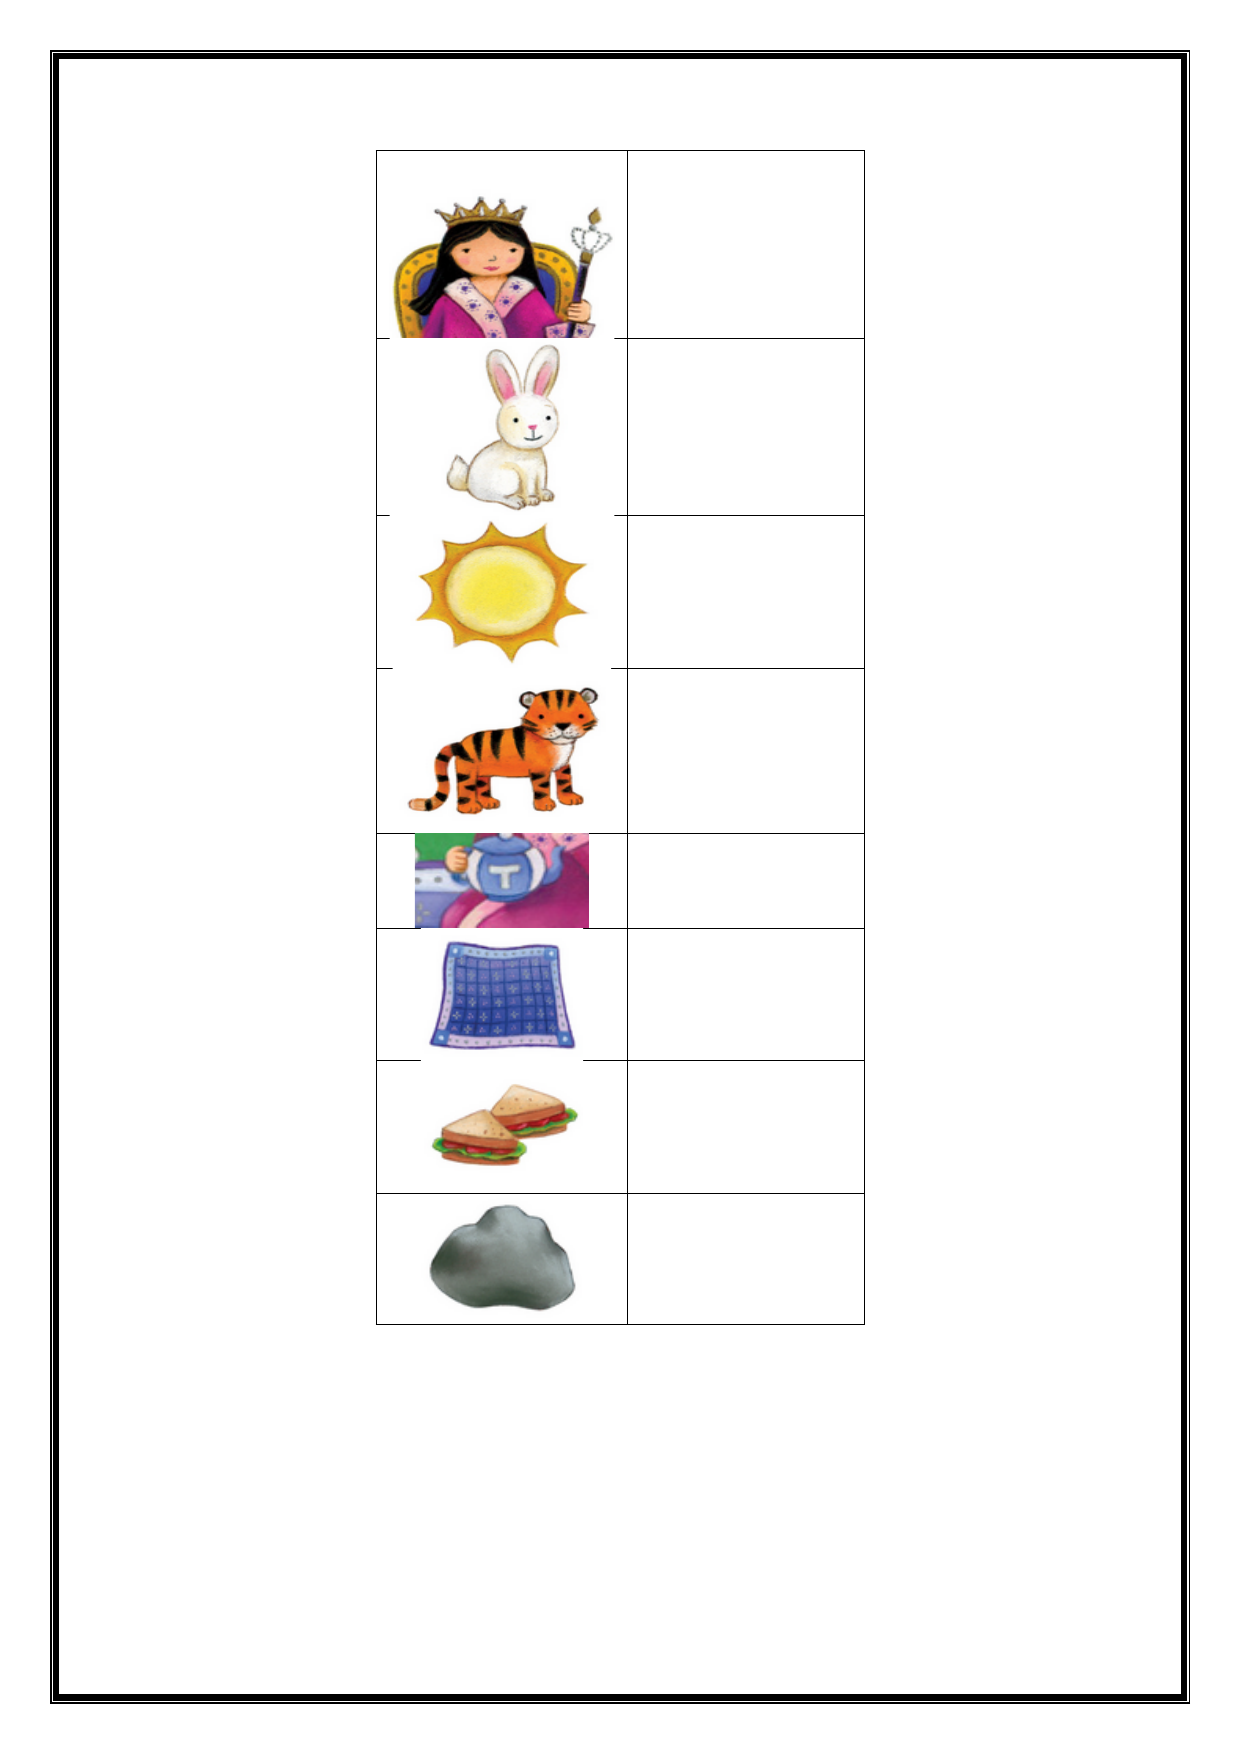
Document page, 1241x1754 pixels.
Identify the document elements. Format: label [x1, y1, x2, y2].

table_cell [377, 1194, 419, 1324]
table_cell [628, 929, 864, 1060]
table_cell [615, 516, 627, 668]
picture [388, 151, 615, 1188]
table_cell [628, 339, 864, 515]
table_cell [585, 1194, 627, 1324]
table_cell [628, 669, 864, 833]
table_cell [628, 834, 864, 928]
table_cell [612, 669, 627, 833]
table_header [628, 151, 864, 338]
table_cell [377, 669, 392, 833]
table_cell [584, 929, 627, 1060]
table_cell [628, 1061, 864, 1193]
table_header [615, 151, 627, 338]
table_cell [377, 929, 420, 1060]
table_cell [589, 834, 627, 928]
table_cell [377, 339, 389, 515]
table_header [377, 151, 388, 338]
picture [419, 1194, 585, 1324]
table_cell [377, 1061, 627, 1193]
table_cell [628, 1194, 864, 1324]
table_cell [377, 834, 414, 928]
table_cell [377, 516, 389, 668]
table_cell [628, 516, 864, 668]
table_cell [615, 339, 627, 515]
